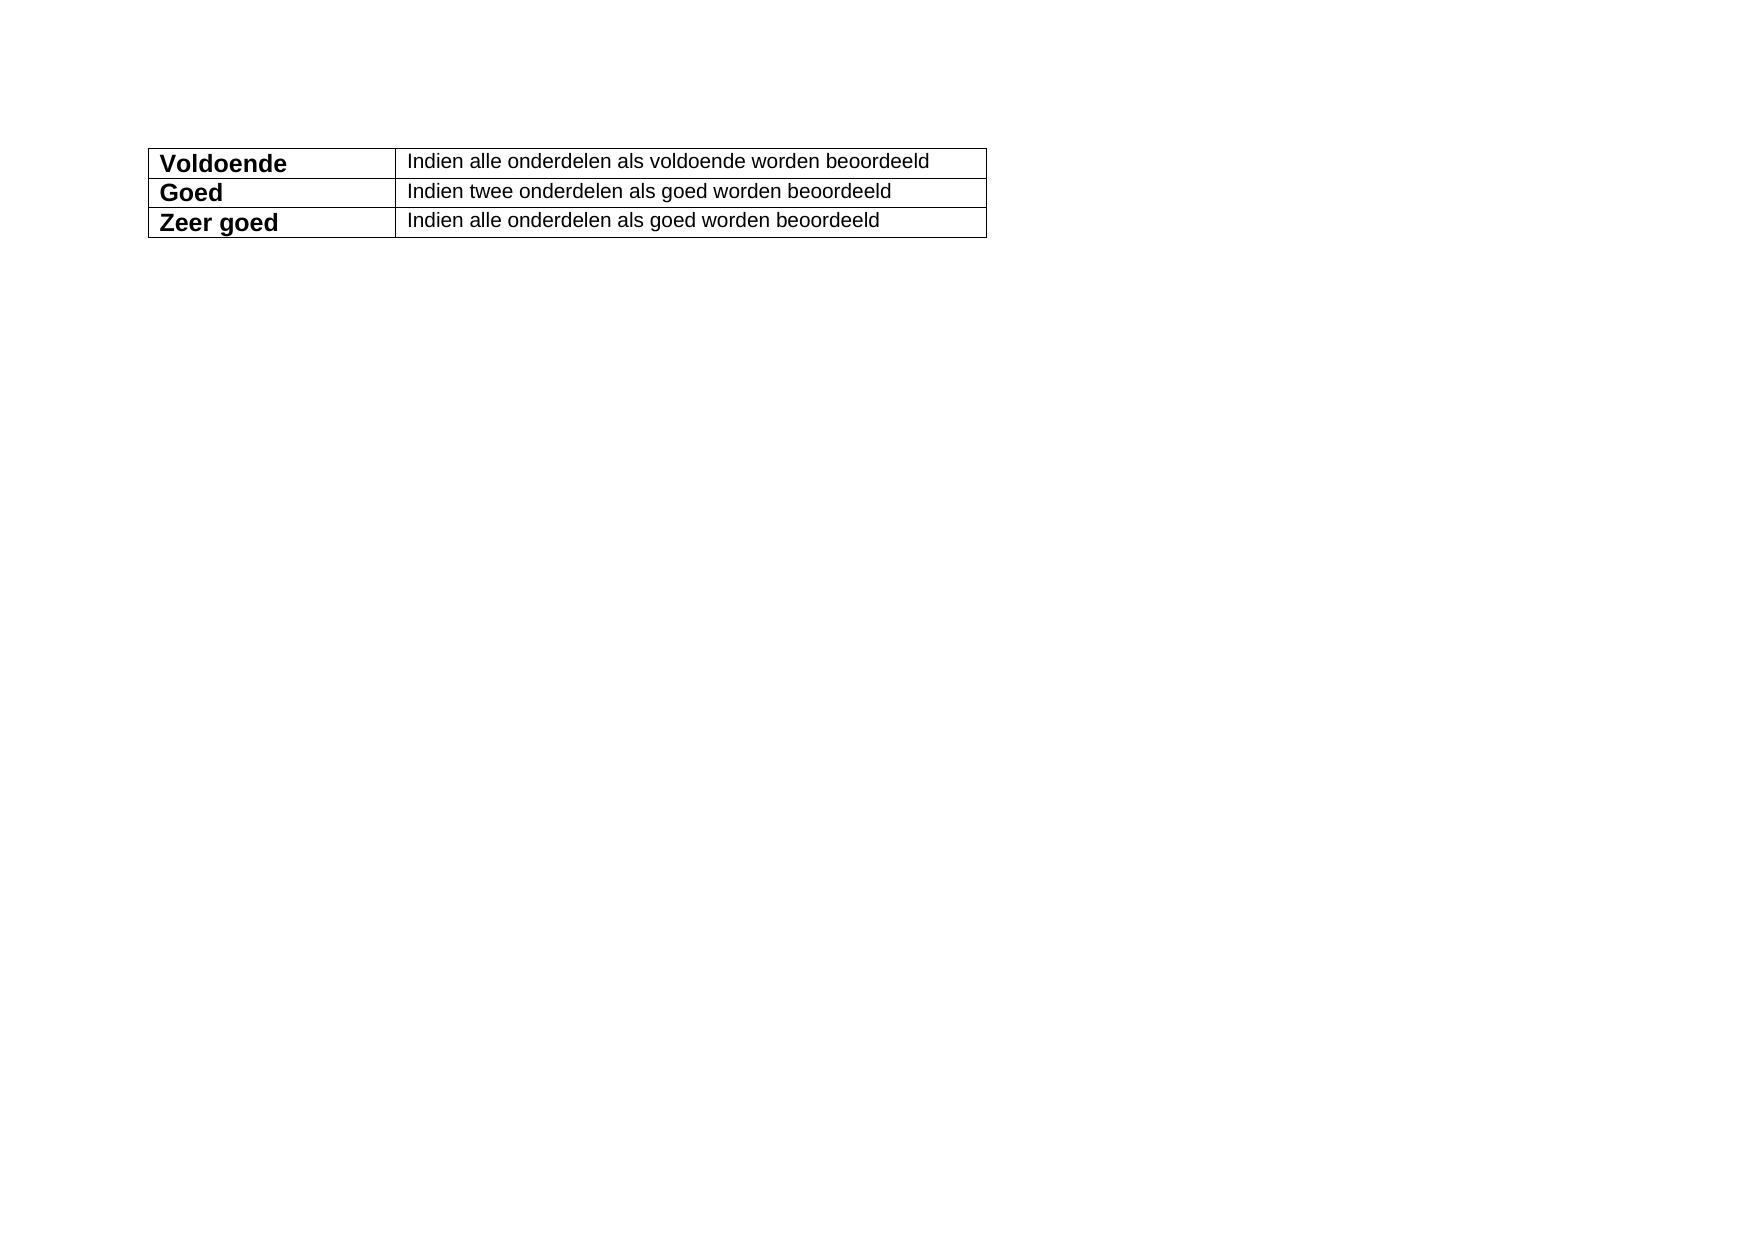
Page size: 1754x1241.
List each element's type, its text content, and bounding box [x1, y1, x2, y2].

table_cell Indien alle onderdelen als goed worden beoordeeld [396, 208, 986, 237]
table_cell Zeer goed [149, 208, 395, 237]
table_cell Goed [149, 179, 395, 207]
table_cell Indien alle onderdelen als voldoende worden beoordeeld [396, 149, 986, 177]
table_cell Voldoende [149, 149, 395, 177]
table_cell Indien twee onderdelen als goed worden beoordeeld [396, 179, 986, 207]
